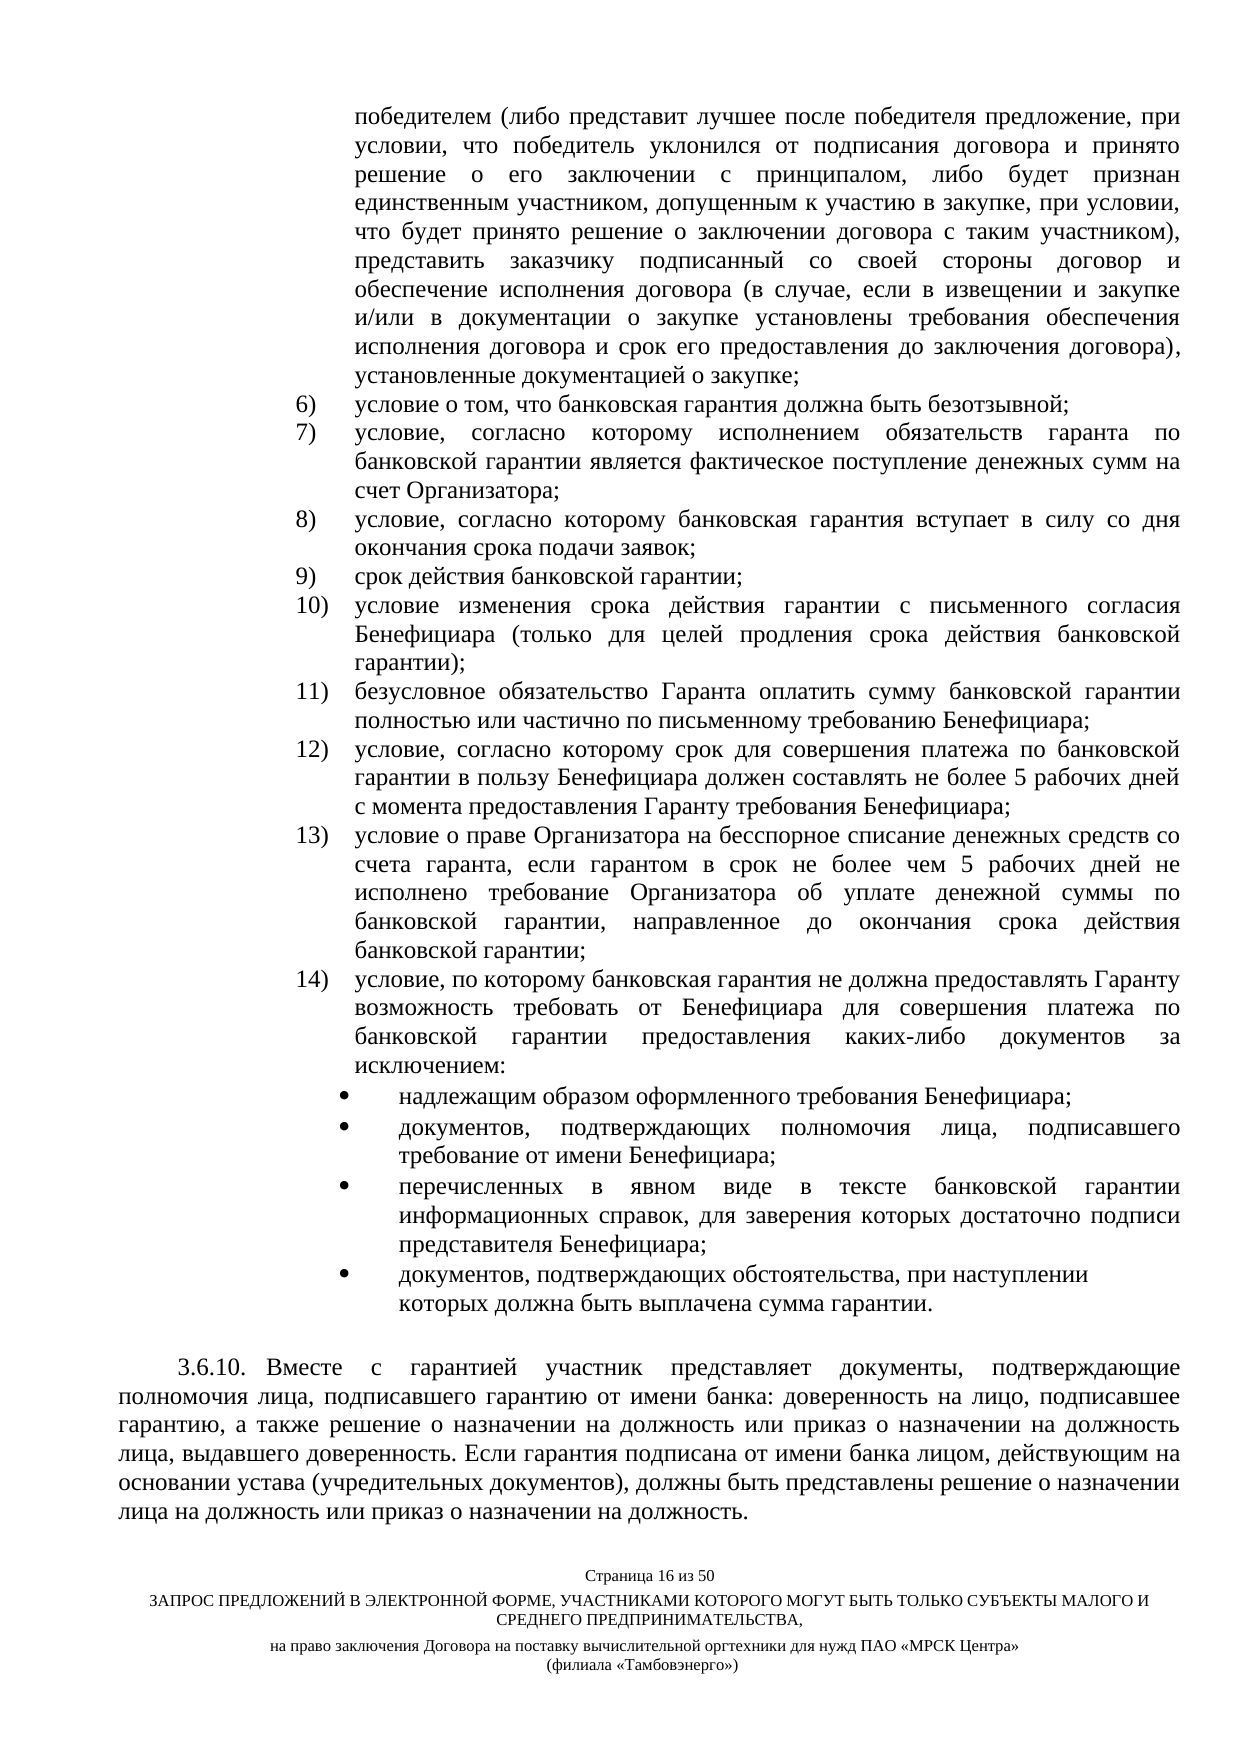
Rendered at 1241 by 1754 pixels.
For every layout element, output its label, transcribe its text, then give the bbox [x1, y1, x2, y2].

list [295, 101, 1181, 389]
subtitle Вместе с гарантией участник представляет документы, подтверждающие полномочия лица, подписавшего гарантию от имени банка: доверенность на лицо, подписавшее гарантию, а также решение о назначении на должность или приказ о назначении на должность лица, выдавшего доверенность. Если гарантия подписана от имени банка лицом, действующим на основании устава (учредительных документов), должны быть представлены решение о назначении лица на должность или приказ о назначении на должность. [118, 1352, 1181, 1524]
list безусловное обязательство Гаранта оплатить сумму банковской гарантии полностью или частично по письменному требованию Бенефициара; [295, 676, 1181, 734]
list условие, согласно которому срок для совершения платежа по банковской гарантии в пользу Бенефициара должен составлять не более 5 рабочих дней с момента предоставления Гаранту требования Бенефициара; [295, 734, 1181, 820]
list условие изменения срока действия гарантии с письменного согласия Бенефициара (только для целей продления срока действия банковской гарантии); [295, 590, 1181, 676]
list срок действия банковской гарантии; [295, 561, 1181, 590]
list документов, подтверждающих полномочия лица, подписавшего требование от имени Бенефициара; [340, 1112, 1181, 1169]
list условие о том, что банковская гарантия должна быть безотзывной; [295, 389, 1181, 417]
list условие о праве Организатора на бесспорное списание денежных средств со счета гаранта, если гарантом в срок не более чем 5 рабочих дней не исполнено требование Организатора об уплате денежной суммы по банковской гарантии, направленное до окончания срока действия банковской гарантии; [295, 820, 1181, 964]
list перечисленных в явном виде в тексте банковской гарантии информационных справок, для заверения которых достаточно подписи представителя Бенефициара; [340, 1171, 1181, 1257]
list документов, подтверждающих обстоятельства, при наступлении которых должна быть выплачена сумма гарантии. [340, 1259, 1181, 1317]
list условие, по которому банковская гарантия не должна предоставлять Гаранту возможность требовать от Бенефициара для совершения платежа по банковской гарантии предоставления каких-либо документов за исключением: [295, 964, 1181, 1079]
list условие, согласно которому банковская гарантия вступает в силу со дня окончания срока подачи заявок; [295, 504, 1181, 561]
list условие, согласно которому исполнением обязательств гаранта по банковской гарантии является фактическое поступление денежных сумм на счет Организатора; [295, 417, 1181, 504]
list надлежащим образом оформленного требования Бенефициара; [340, 1081, 1181, 1109]
